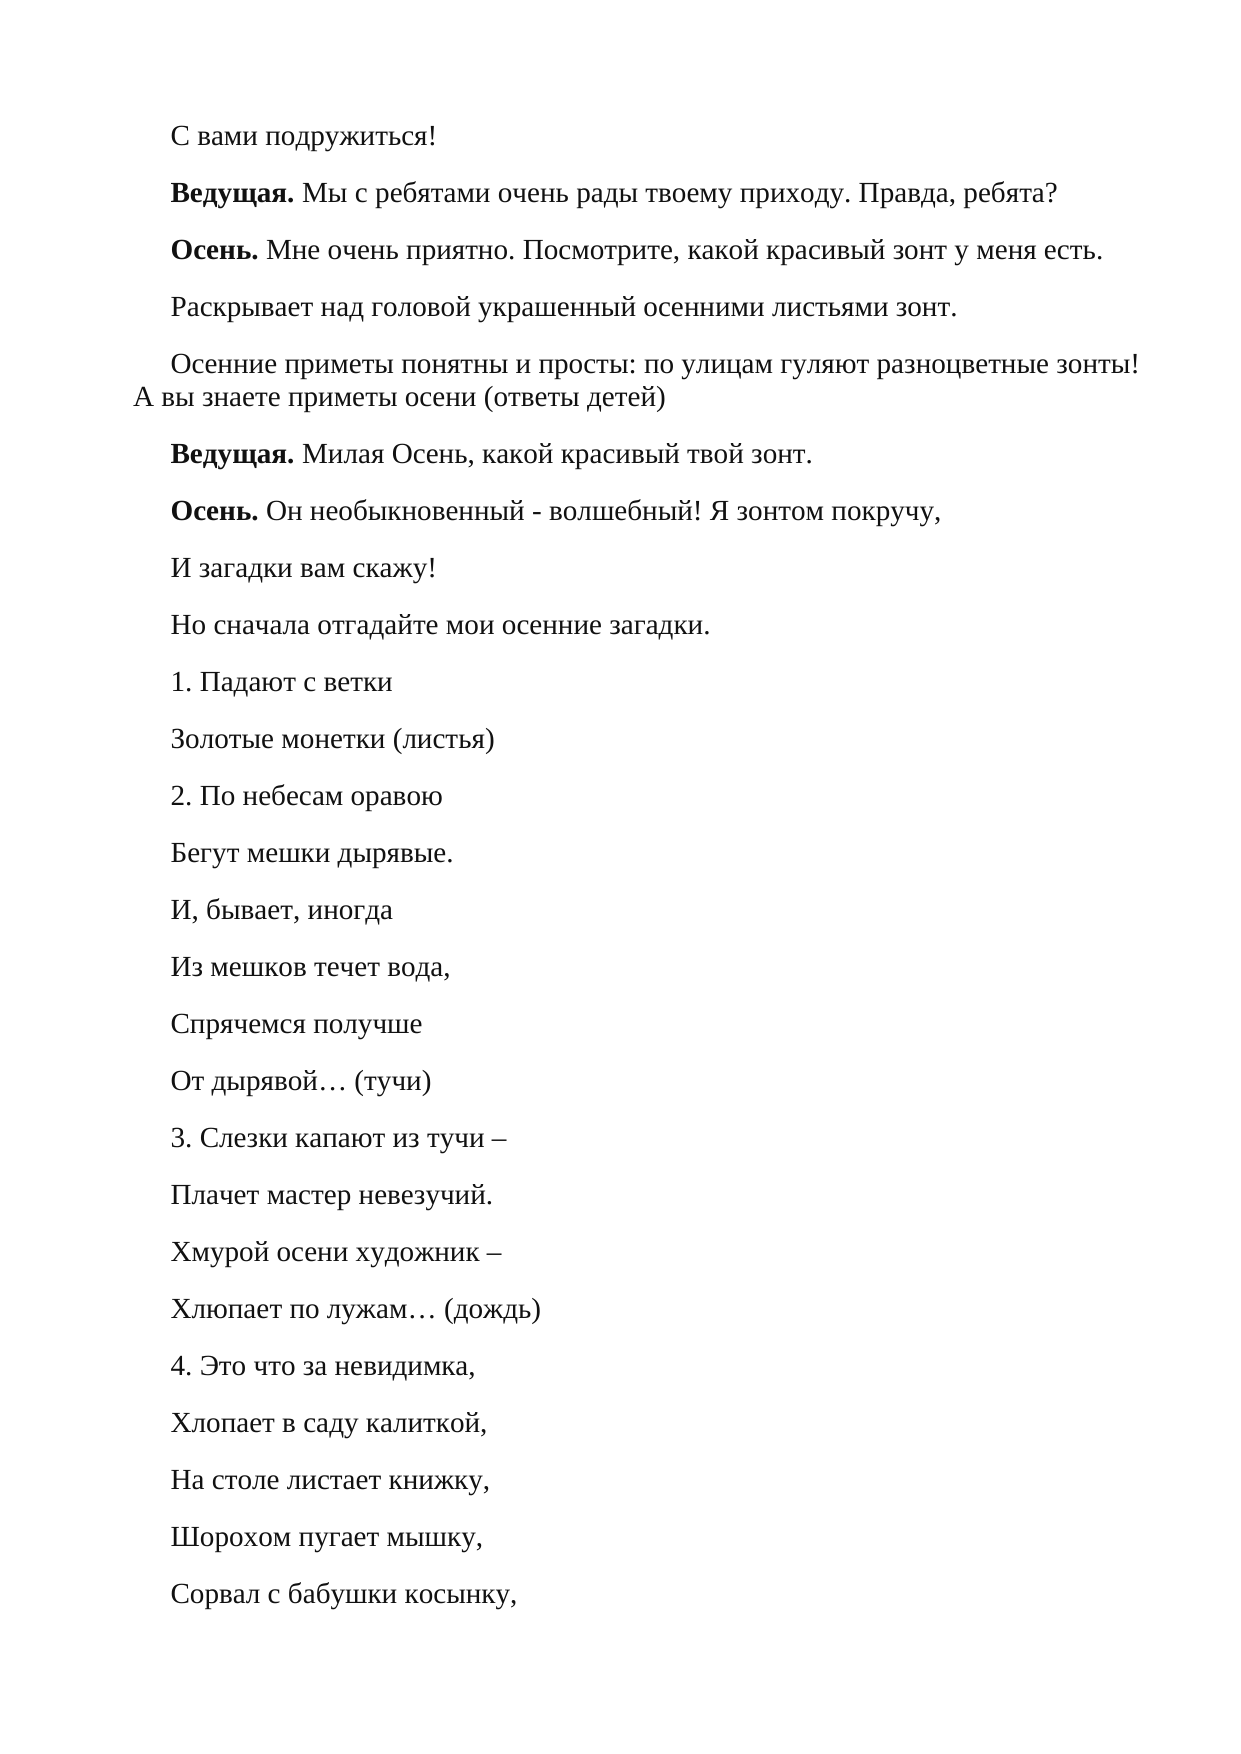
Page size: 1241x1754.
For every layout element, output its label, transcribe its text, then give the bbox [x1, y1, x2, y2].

text На столе листает книжку, [133, 1462, 1152, 1496]
text 4. Это что за невидимка, [133, 1348, 1152, 1382]
text Ведущая. Милая Осень, какой красивый твой зонт. [133, 437, 1152, 470]
text Раскрывает над головой украшенный осенними листьями зонт. [133, 289, 1152, 323]
text 3. Слезки капают из тучи – [133, 1120, 1152, 1154]
text Ведущая. Мы с ребятами очень рады твоему приходу. Правда, ребята? [133, 175, 1152, 209]
text С вами подружиться! [133, 118, 1152, 152]
text Но сначала отгадайте мои осенние загадки. [133, 607, 1152, 641]
text Осенние приметы понятны и просты: по улицам гуляют разноцветные зонты! А вы знаете приметы осени (ответы детей) [133, 346, 1152, 413]
text И, бывает, иногда [133, 892, 1152, 926]
text 2. По небесам оравою [133, 778, 1152, 812]
text Хлюпает по лужам… (дождь) [133, 1291, 1152, 1325]
text Осень. Мне очень приятно. Посмотрите, какой красивый зонт у меня есть. [133, 232, 1152, 266]
text Хлопает в саду калиткой, [133, 1405, 1152, 1439]
text Из мешков течет вода, [133, 949, 1152, 983]
text От дырявой… (тучи) [133, 1063, 1152, 1097]
text Плачет мастер невезучий. [133, 1177, 1152, 1211]
text Осень. Он необыкновенный - волшебный! Я зонтом покручу, [133, 493, 1152, 527]
text 1. Падают с ветки [133, 664, 1152, 698]
text Хмурой осени художник – [133, 1234, 1152, 1268]
text Золотые монетки (листья) [133, 721, 1152, 755]
text Сорвал с бабушки косынку, [133, 1576, 1152, 1610]
text Шорохом пугает мышку, [133, 1519, 1152, 1553]
text Спрячемся получше [133, 1006, 1152, 1040]
text Бегут мешки дырявые. [133, 835, 1152, 869]
text И загадки вам скажу! [133, 551, 1152, 584]
